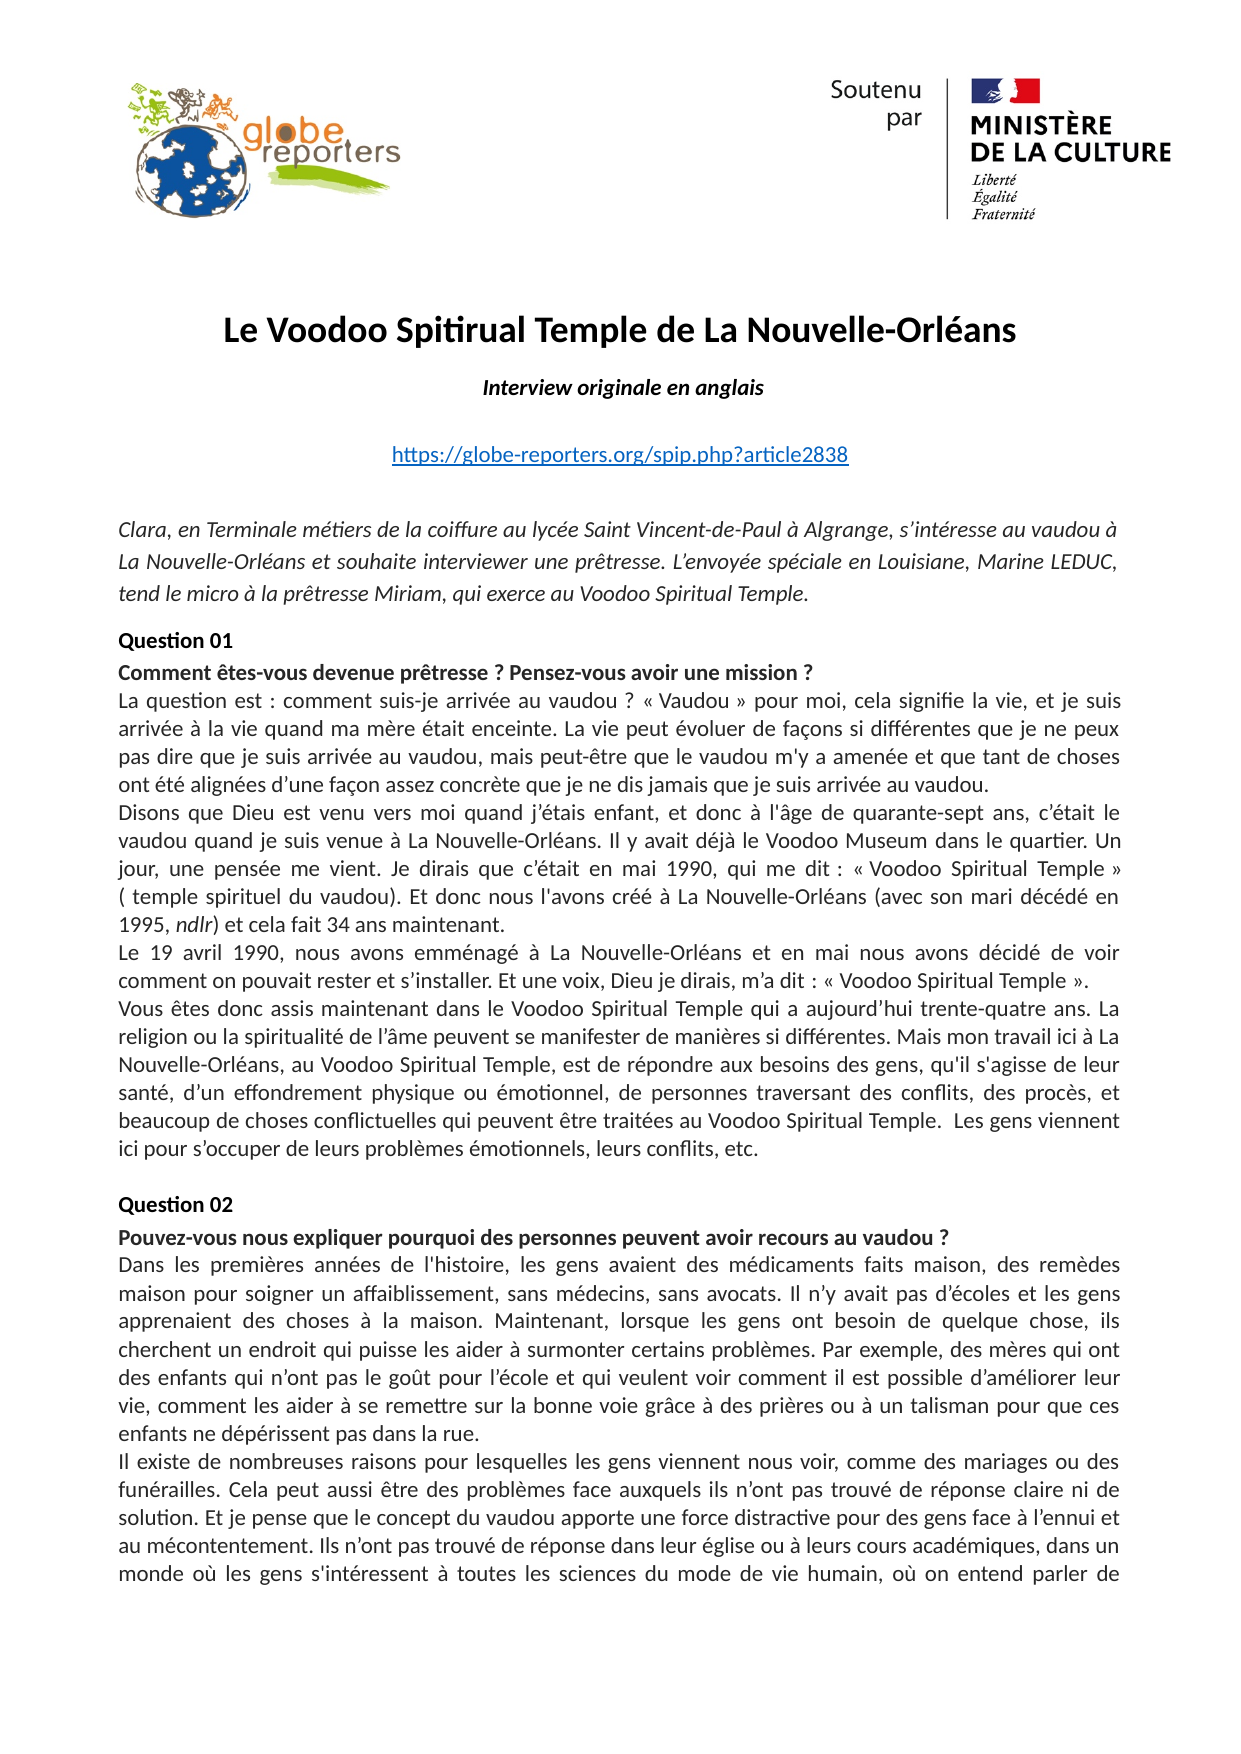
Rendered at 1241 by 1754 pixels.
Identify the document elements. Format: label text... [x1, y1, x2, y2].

picture [127, 83, 420, 219]
text Clara, en Terminale métiers de la coiffure au lycée Saint Vincent-de-Paul à Algrange, s’intéresse au vaudou à La Nouvelle-Orléans et souhaite interviewer une prêtresse. L’envoyée spéciale en Louisiane, Marine LEDUC, tend le micro à la prêtresse Miriam, qui exerce au Voodoo Spiritual Temple. [118, 515, 1122, 607]
text Le 19 avril 1990, nous avons emménagé à La Nouvelle-Orléans et en mai nous avons décidé de voir comment on pouvait rester et s’installer. Et une voix, Dieu je dirais, m’a dit : « Voodoo Spiritual Temple ». [118, 938, 1122, 994]
text Vous êtes donc assis maintenant dans le Voodoo Spiritual Temple qui a aujourd’hui trente-quatre ans. La religion ou la spiritualité de l’âme peuvent se manifester de manières si différentes. Mais mon travail ici à La Nouvelle-Orléans, au Voodoo Spiritual Temple, est de répondre aux besoins des gens, qu'il s'agisse de leur santé, d’un effondrement physique ou émotionnel, de personnes traversant des conflits, des procès, et beaucoup de choses conflictuelles qui peuvent être traitées au Voodoo Spiritual Temple. Les gens viennent ici pour s’occuper de leurs problèmes émotionnels, leurs conflits, etc. [118, 994, 1122, 1162]
text Le Voodoo Spitirual Temple de La Nouvelle-Orléans [118, 306, 1122, 351]
text La question est : comment suis-je arrivée au vaudou ? « Vaudou » pour moi, cela signifie la vie, et je suis arrivée à la vie quand ma mère était enceinte. La vie peut évoluer de façons si différentes que je ne peux pas dire que je suis arrivée au vaudou, mais peut-être que le vaudou m'y a amenée et que tant de choses ont été alignées d’une façon assez concrète que je ne dis jamais que je suis arrivée au vaudou. [118, 686, 1122, 798]
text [118, 1447, 1122, 1587]
text Interview originale en anglais [118, 373, 1122, 401]
picture [814, 71, 1171, 235]
text Question 01 [118, 626, 1122, 654]
text https://globe-reporters.org/spip.php?article2838 [118, 440, 1122, 468]
text Comment êtes-vous devenue prêtresse ? Pensez-vous avoir une mission ? [118, 658, 1122, 686]
text Dans les premières années de l'histoire, les gens avaient des médicaments faits maison, des remèdes maison pour soigner un affaiblissement, sans médecins, sans avocats. Il n’y avait pas d’écoles et les gens apprenaient des choses à la maison. Maintenant, lorsque les gens ont besoin de quelque chose, ils cherchent un endroit qui puisse les aider à surmonter certains problèmes. Par exemple, des mères qui ont des enfants qui n’ont pas le goût pour l’école et qui veulent voir comment il est possible d’améliorer leur vie, comment les aider à se remettre sur la bonne voie grâce à des prières ou à un talisman pour que ces enfants ne dépérissent pas dans la rue. [118, 1251, 1122, 1447]
text Question 02 [118, 1190, 1122, 1218]
text Disons que Dieu est venu vers moi quand j’étais enfant, et donc à l'âge de quarante-sept ans, c’était le vaudou quand je suis venue à La Nouvelle-Orléans. Il y avait déjà le Voodoo Museum dans le quartier. Un jour, une pensée me vient. Je dirais que c’était en mai 1990, qui me dit : « Voodoo Spiritual Temple » ( temple spirituel du vaudou). Et donc nous l'avons créé à La Nouvelle-Orléans (avec son mari décédé en 1995, ndlr) et cela fait 34 ans maintenant. [118, 798, 1122, 938]
text Pouvez-vous nous expliquer pourquoi des personnes peuvent avoir recours au vaudou ? [118, 1223, 1122, 1251]
